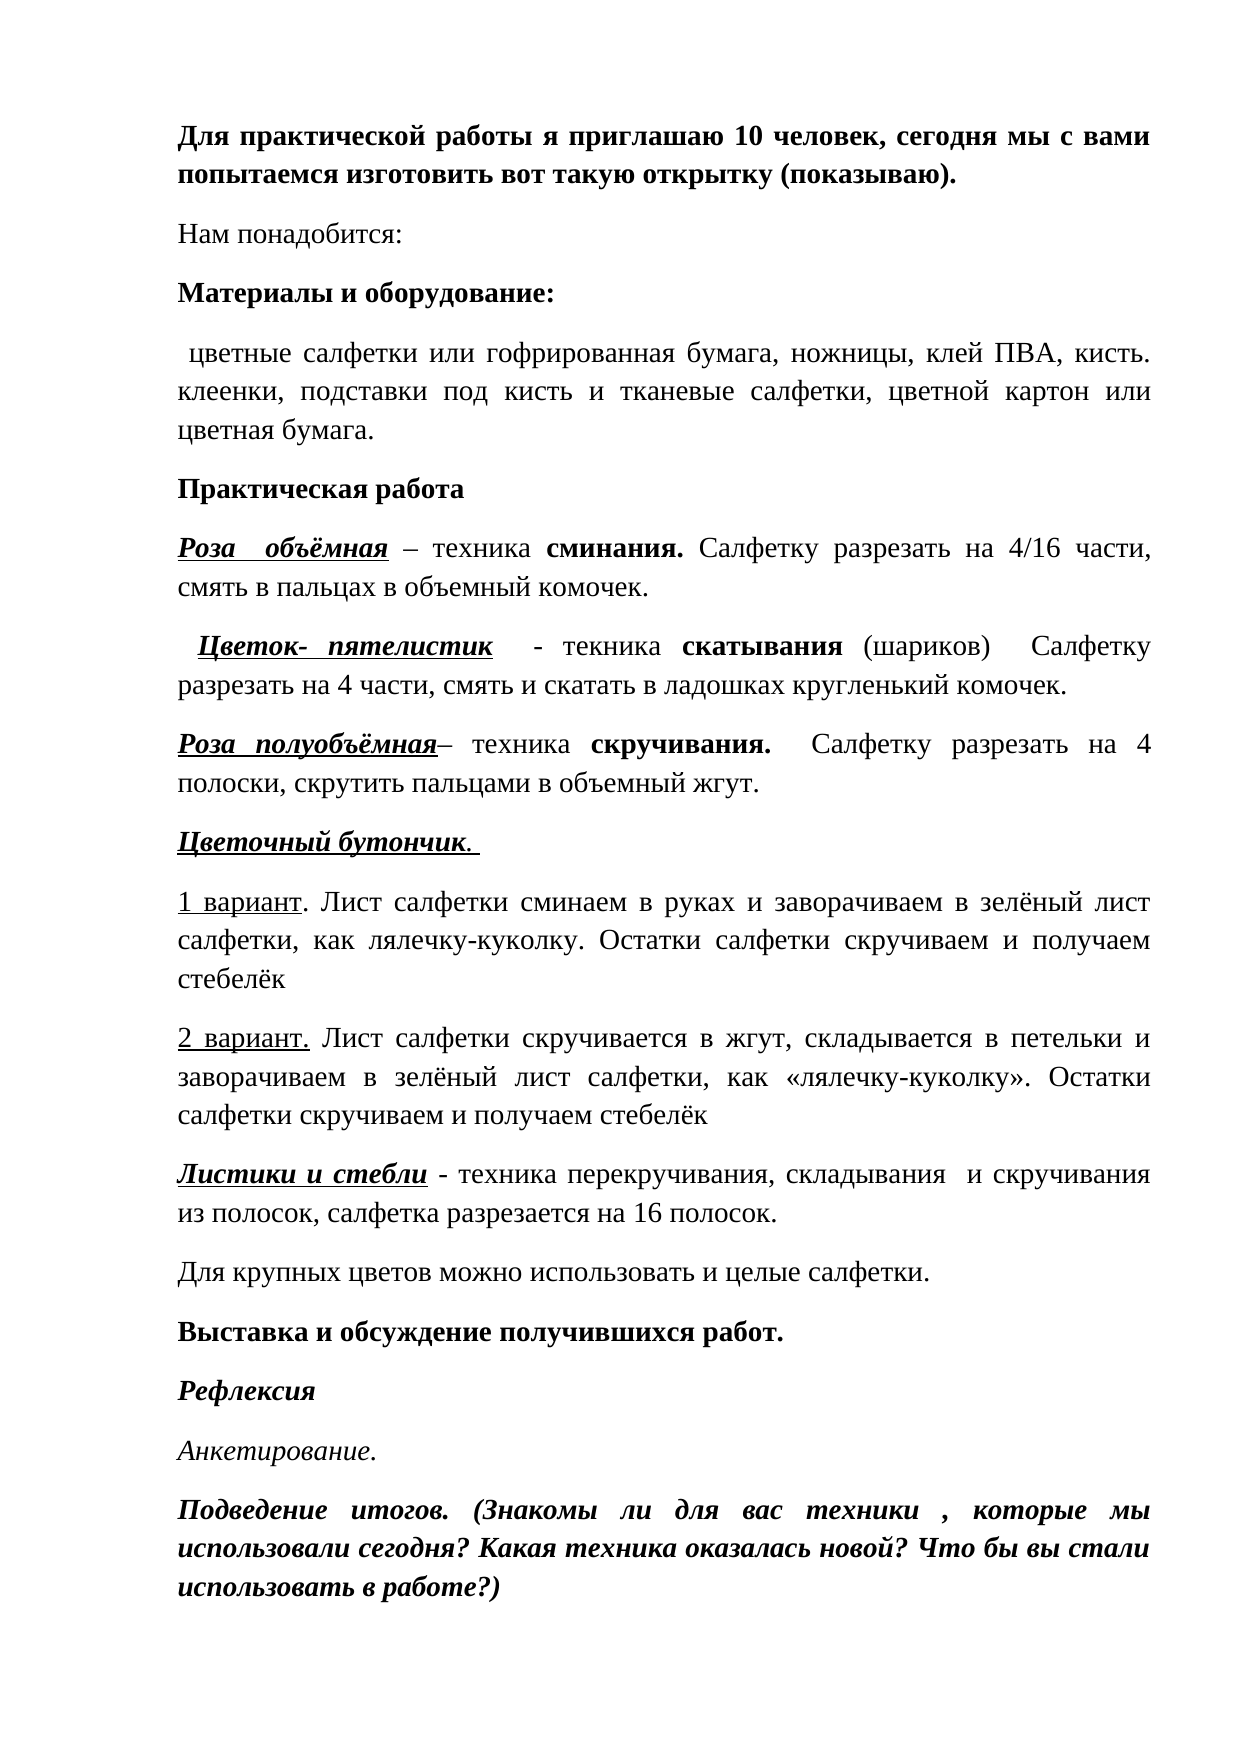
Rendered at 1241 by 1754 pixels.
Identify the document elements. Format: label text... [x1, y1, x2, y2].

text Листики и стебли - техника перекручивания, складывания и скручивания из полосок, салфетка разрезается на 16 полосок. [177, 1157, 1152, 1229]
text Анкетирование. [177, 1433, 1152, 1466]
text Роза объёмная – техника сминания. Салфетку разрезать на 4/16 части, смять в пальцах в объемный комочек. [177, 531, 1152, 603]
text Подведение итогов. (Знакомы ли для вас техники , которые мы использовали сегодня? Какая техника оказалась новой? Что бы вы стали использовать в работе?) [177, 1492, 1152, 1603]
text Цветок- пятелистик - текника скатывания (шариков) Салфетку разрезать на 4 части, смять и скатать в ладошках кругленький комочек. [177, 628, 1152, 701]
text цветные салфетки или гофрированная бумага, ножницы, клей ПВА, кисть. клеенки, подставки под кисть и тканевые салфетки, цветной картон или цветная бумага. [177, 335, 1152, 445]
text Для практической работы я приглашаю 10 человек, сегодня мы с вами попытаемся изготовить вот такую открытку (показываю). [177, 118, 1152, 190]
text Нам понадобится: [177, 216, 1152, 249]
text Материалы и оборудование: [177, 275, 1152, 309]
text Цветочный бутончик. [177, 824, 1152, 858]
text Роза полуобъёмная– техника скручивания. Салфетку разрезать на 4 полоски, скрутить пальцами в объемный жгут. [177, 726, 1152, 798]
text Выставка и обсуждение получившихся работ. [177, 1314, 1152, 1347]
text 2 вариант. Лист салфетки скручивается в жгут, складывается в петельки и заворачиваем в зелёный лист салфетки, как «лялечку-куколку». Остатки салфетки скручиваем и получаем стебелёк [177, 1020, 1152, 1131]
text 1 вариант. Лист салфетки сминаем в руках и заворачиваем в зелёный лист салфетки, как лялечку-куколку. Остатки салфетки скручиваем и получаем стебелёк [177, 884, 1152, 994]
text Практическая работа [177, 471, 1152, 505]
text Для крупных цветов можно использовать и целые салфетки. [177, 1254, 1152, 1288]
text Рефлексия [177, 1373, 1152, 1407]
